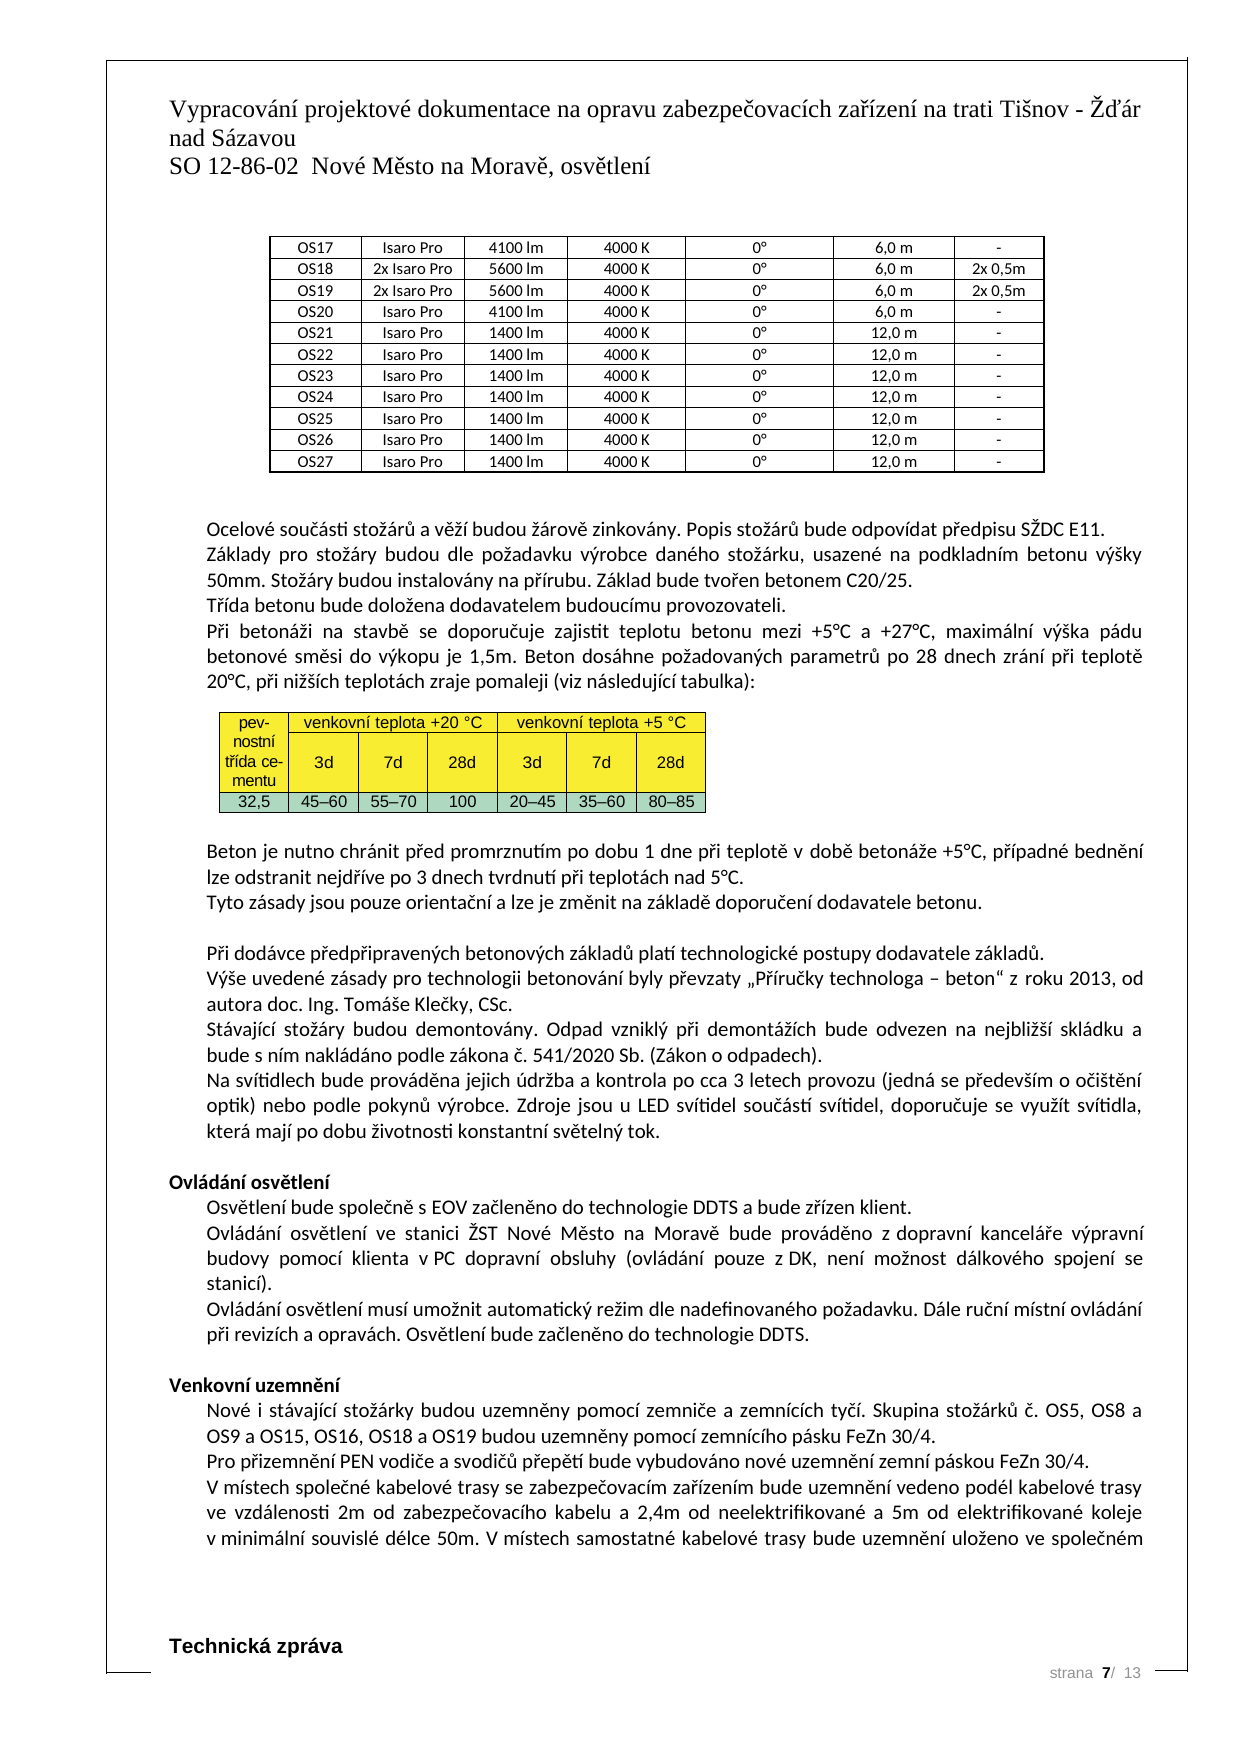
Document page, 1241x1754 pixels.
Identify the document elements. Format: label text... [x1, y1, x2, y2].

table_cell 0° [686, 408, 833, 428]
table_cell - [955, 237, 1043, 258]
table_cell 32,5 [220, 793, 288, 812]
table_cell 4000 K [568, 301, 685, 322]
table_cell OS18 [271, 259, 361, 279]
table_cell OS25 [271, 408, 361, 428]
list Základy pro stožáry budou dle požadavku výrobce daného stožárku, usazené na podkladním betonu výšky 50mm. Stožáry budou instalovány na přírubu. Základ bude tvořen betonem C20/25. [206, 542, 1144, 592]
table_cell 45–60 [289, 793, 358, 812]
table_cell 12,0 m [834, 451, 954, 471]
table_cell OS26 [271, 430, 361, 450]
table_cell OS24 [271, 387, 361, 407]
list Tyto zásady jsou pouze orientační a lze je změnit na základě doporučení dodavatele betonu. [206, 889, 1144, 915]
table_cell 55–70 [359, 793, 427, 812]
table_cell - [955, 323, 1043, 343]
table_cell 12,0 m [834, 323, 954, 343]
table_cell Isaro Pro [362, 408, 464, 428]
table_cell 5600 lm [465, 280, 567, 300]
table_header venkovní teplota +20 °C [289, 713, 497, 732]
table_cell 4000 K [568, 280, 685, 300]
table_cell 28d [428, 733, 497, 792]
list Nové i stávající stožárky budou uzemněny pomocí zemniče a zemnících tyčí. Skupina stožárků č. OS5, OS8 a OS9 a OS15, OS16, OS18 a OS19 budou uzemněny pomocí zemnícího pásku FeZn 30/4. [206, 1398, 1144, 1448]
table_header venkovní teplota +5 °C [498, 713, 705, 732]
table_cell 1400 lm [465, 451, 567, 471]
table_cell - [955, 451, 1043, 471]
list Osvětlení bude společně s EOV začleněno do technologie DDTS a bude zřízen klient. [206, 1194, 1144, 1220]
table_cell - [955, 430, 1043, 450]
table_cell 0° [686, 259, 833, 279]
table_cell - [955, 408, 1043, 428]
table_cell OS27 [271, 451, 361, 471]
table_cell 2x Isaro Pro [362, 259, 464, 279]
table_cell 2x Isaro Pro [362, 280, 464, 300]
table_cell 100 [428, 793, 497, 812]
table_cell 4100 lm [465, 237, 567, 258]
table_cell 6,0 m [834, 259, 954, 279]
table_cell 1400 lm [465, 430, 567, 450]
list Výše uvedené zásady pro technologii betonování byly převzaty „Příručky technologa – beton“ z roku 2013, od autora doc. Ing. Tomáše Klečky, CSc. [206, 966, 1144, 1016]
table_cell 4000 K [568, 387, 685, 407]
table_cell - [955, 387, 1043, 407]
table_cell 0° [686, 365, 833, 386]
list Při betonáži na stavbě se doporučuje zajistit teplotu betonu mezi +5°C a +27°C, maximální výška pádu betonové směsi do výkopu je 1,5m. Beton dosáhne požadovaných parametrů po 28 dnech zrání při teplotě 20°C, při nižších teplotách zraje pomaleji (viz následující tabulka): [206, 618, 1144, 694]
table_header pev- nostní třída ce- mentu [220, 713, 288, 792]
list Třída betonu bude doložena dodavatelem budoucímu provozovateli. [206, 592, 1144, 618]
table_cell 28d [637, 733, 705, 792]
table_cell 4000 K [568, 237, 685, 258]
list Stávající stožáry budou demontovány. Odpad vzniklý při demontážích bude odvezen na nejbližší skládku a bude s ním nakládáno podle zákona č. 541/2020 Sb. (Zákon o odpadech). [206, 1016, 1144, 1067]
table_cell 4100 lm [465, 301, 567, 322]
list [206, 1474, 1144, 1550]
table_cell OS19 [271, 280, 361, 300]
table_cell 0° [686, 387, 833, 407]
table_cell OS21 [271, 323, 361, 343]
table_cell 2x 0,5m [955, 280, 1043, 300]
list Ovládání osvětlení ve stanici ŽST Nové Město na Moravě bude prováděno z dopravní kanceláře výpravní budovy pomocí klienta v PC dopravní obsluhy (ovládání pouze z DK, není možnost dálkového spojení se stanicí). [206, 1220, 1144, 1296]
list Ocelové součásti stožárů a věží budou žárově zinkovány. Popis stožárů bude odpovídat předpisu SŽDC E11. [206, 516, 1144, 542]
table_cell 6,0 m [834, 301, 954, 322]
table_cell Isaro Pro [362, 365, 464, 386]
list Na svítidlech bude prováděna jejich údržba a kontrola po cca 3 letech provozu (jedná se především o očištění optik) nebo podle pokynů výrobce. Zdroje jsou u LED svítidel součástí svítidel, doporučuje se využít svítidla, která mají po dobu životnosti konstantní světelný tok. [206, 1067, 1144, 1143]
list Při dodávce předpřipravených betonových základů platí technologické postupy dodavatele základů. [206, 940, 1144, 966]
table_cell 4000 K [568, 259, 685, 279]
table_cell 12,0 m [834, 408, 954, 428]
table_cell 5600 lm [465, 259, 567, 279]
table_cell 12,0 m [834, 430, 954, 450]
table_cell - [955, 365, 1043, 386]
table_cell 0° [686, 430, 833, 450]
table_cell Isaro Pro [362, 237, 464, 258]
table_cell 80–85 [637, 793, 705, 812]
table_cell OS20 [271, 301, 361, 322]
table_cell 0° [686, 237, 833, 258]
table_cell 0° [686, 451, 833, 471]
table_cell 6,0 m [834, 280, 954, 300]
table_cell Isaro Pro [362, 344, 464, 364]
table_cell - [955, 344, 1043, 364]
table_cell 6,0 m [834, 237, 954, 258]
table_cell 0° [686, 323, 833, 343]
table_cell 3d [289, 733, 358, 792]
table_cell 1400 lm [465, 387, 567, 407]
table_cell 4000 K [568, 365, 685, 386]
table_cell 1400 lm [465, 323, 567, 343]
table_cell 4000 K [568, 430, 685, 450]
table_cell Isaro Pro [362, 430, 464, 450]
table_cell 4000 K [568, 408, 685, 428]
table_cell 1400 lm [465, 365, 567, 386]
table_cell 3d [498, 733, 566, 792]
table_cell 0° [686, 301, 833, 322]
table_cell 35–60 [567, 793, 636, 812]
list Pro přizemnění PEN vodiče a svodičů přepětí bude vybudováno nové uzemnění zemní páskou FeZn 30/4. [206, 1448, 1144, 1474]
table_cell 12,0 m [834, 365, 954, 386]
table_cell 12,0 m [834, 344, 954, 364]
table_cell OS22 [271, 344, 361, 364]
list Ovládání osvětlení musí umožnit automatický režim dle nadefinovaného požadavku. Dále ruční místní ovládání při revizích a opravách. Osvětlení bude začleněno do technologie DDTS. [206, 1296, 1144, 1347]
table_cell 1400 lm [465, 344, 567, 364]
table_cell 0° [686, 280, 833, 300]
text Ovládání osvětlení [169, 1169, 1144, 1194]
table_cell 1400 lm [465, 408, 567, 428]
table_cell 4000 K [568, 323, 685, 343]
table_cell Isaro Pro [362, 323, 464, 343]
table_cell 4000 K [568, 451, 685, 471]
table_cell 12,0 m [834, 387, 954, 407]
table_cell 7d [567, 733, 636, 792]
list Beton je nutno chránit před promrznutím po dobu 1 dne při teplotě v době betonáže +5°C, případné bednění lze odstranit nejdříve po 3 dnech tvrdnutí při teplotách nad 5°C. [206, 838, 1144, 889]
table_cell 4000 K [568, 344, 685, 364]
text Venkovní uzemnění [169, 1372, 1144, 1398]
table_cell OS17 [271, 237, 361, 258]
table_cell 20–45 [498, 793, 566, 812]
table_cell Isaro Pro [362, 387, 464, 407]
table_cell OS23 [271, 365, 361, 386]
table_cell 7d [359, 733, 427, 792]
table_cell 0° [686, 344, 833, 364]
table_cell Isaro Pro [362, 451, 464, 471]
table_cell - [955, 301, 1043, 322]
table_cell 2x 0,5m [955, 259, 1043, 279]
table_cell Isaro Pro [362, 301, 464, 322]
